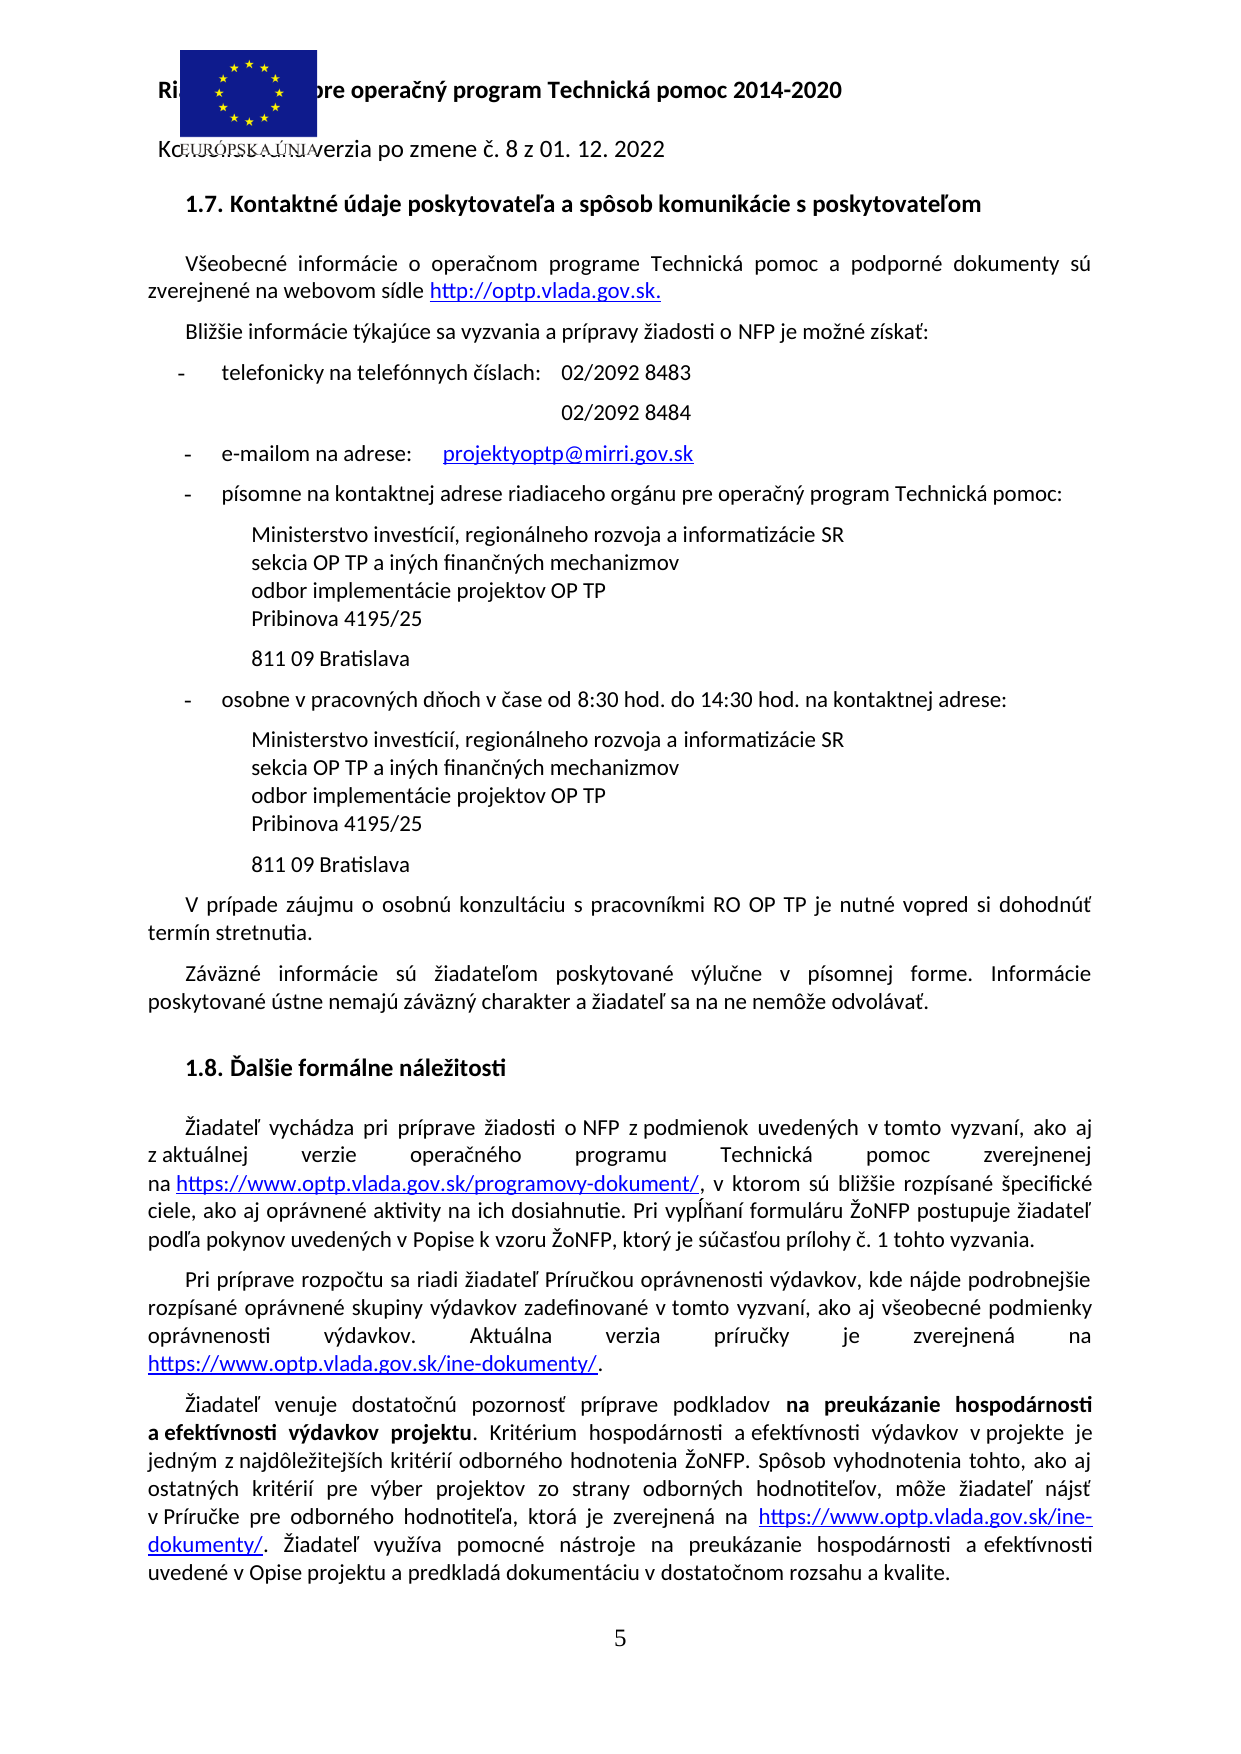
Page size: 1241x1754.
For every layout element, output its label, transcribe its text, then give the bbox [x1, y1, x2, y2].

list písomne na kontaktnej adrese riadiaceho orgánu pre operačný program Technická pomoc: [184, 479, 1093, 507]
list telefonicky na telefónnych číslach: 02/2092 8483 [177, 358, 1093, 386]
list osobne v pracovných dňoch v čase od 8:30 hod. do 14:30 hod. na kontaktnej adrese: [184, 685, 1093, 713]
list Ďalšie formálne náležitosti [185, 1053, 1093, 1083]
list e-mailom na adrese: projektyoptp@mirri.gov.sk [184, 439, 1093, 467]
text sekcia OP TP a iných finančných mechanizmov [251, 548, 1093, 576]
text Žiadateľ vychádza pri príprave žiadosti o NFP z podmienok uvedených v tomto vyzvaní, ako aj z aktuálnej verzie operačného programu Technická pomoc zverejnenej na https://www.optp.vlada.gov.sk/programovy-dokument/, v ktorom sú bližšie rozpísané špecifické ciele, ako aj oprávnené aktivity na ich dosiahnutie. Pri vypĺňaní formuláru ŽoNFP postupuje žiadateľ podľa pokynov uvedených v Popise k vzoru ŽoNFP, ktorý je súčasťou prílohy č. 1 tohto vyzvania. [148, 1113, 1093, 1253]
text Ministerstvo investícií, regionálneho rozvoja a informatizácie SR [251, 520, 1093, 548]
text odbor implementácie projektov OP TP [221, 781, 1093, 809]
text odbor implementácie projektov OP TP [251, 576, 1093, 604]
text Pribinova 4195/25 [221, 809, 1093, 837]
text 02/2092 8484 [561, 398, 1093, 426]
text 811 09 Bratislava [251, 644, 1093, 672]
text Ministerstvo investícií, regionálneho rozvoja a informatizácie SR [221, 725, 1093, 753]
list Kontaktné údaje poskytovateľa a spôsob komunikácie s poskytovateľom [185, 189, 1093, 219]
text Pribinova 4195/25 [251, 604, 1093, 632]
text sekcia OP TP a iných finančných mechanizmov [221, 753, 1093, 781]
picture [179, 50, 318, 155]
text Záväzné informácie sú žiadateľom poskytované výlučne v písomnej forme. Informácie poskytované ústne nemajú záväzný charakter a žiadateľ sa na ne nemôže odvolávať. [148, 959, 1093, 1015]
text V prípade záujmu o osobnú konzultáciu s pracovníkmi RO OP TP je nutné vopred si dohodnúť termín stretnutia. [148, 891, 1093, 947]
text Žiadateľ venuje dostatočnú pozornosť príprave podkladov na preukázanie hospodárnosti a efektívnosti výdavkov projektu. Kritérium hospodárnosti a efektívnosti výdavkov v projekte je jedným z najdôležitejších kritérií odborného hodnotenia ŽoNFP. Spôsob vyhodnotenia tohto, ako aj ostatných kritérií pre výber projektov zo strany odborných hodnotiteľov, môže žiadateľ nájsť v Príručke pre odborného hodnotiteľa, ktorá je zverejnená na https://www.optp.vlada.gov.sk/ine-dokumenty/. Žiadateľ využíva pomocné nástroje na preukázanie hospodárnosti a efektívnosti uvedené v Opise projektu a predkladá dokumentáciu v dostatočnom rozsahu a kvalite. [148, 1390, 1093, 1586]
text Všeobecné informácie o operačnom programe Technická pomoc a podporné dokumenty sú zverejnené na webovom sídle http://optp.vlada.gov.sk. [148, 249, 1093, 305]
text Bližšie informácie týkajúce sa vyzvania a prípravy žiadosti o NFP je možné získať: [148, 317, 1093, 345]
text 811 09 Bratislava [221, 850, 1093, 878]
text Pri príprave rozpočtu sa riadi žiadateľ Príručkou oprávnenosti výdavkov, kde nájde podrobnejšie rozpísané oprávnené skupiny výdavkov zadefinované v tomto vyzvaní, ako aj všeobecné podmienky oprávnenosti výdavkov. Aktuálna verzia príručky je zverejnená na https://www.optp.vlada.gov.sk/ine-dokumenty/. [148, 1265, 1093, 1377]
